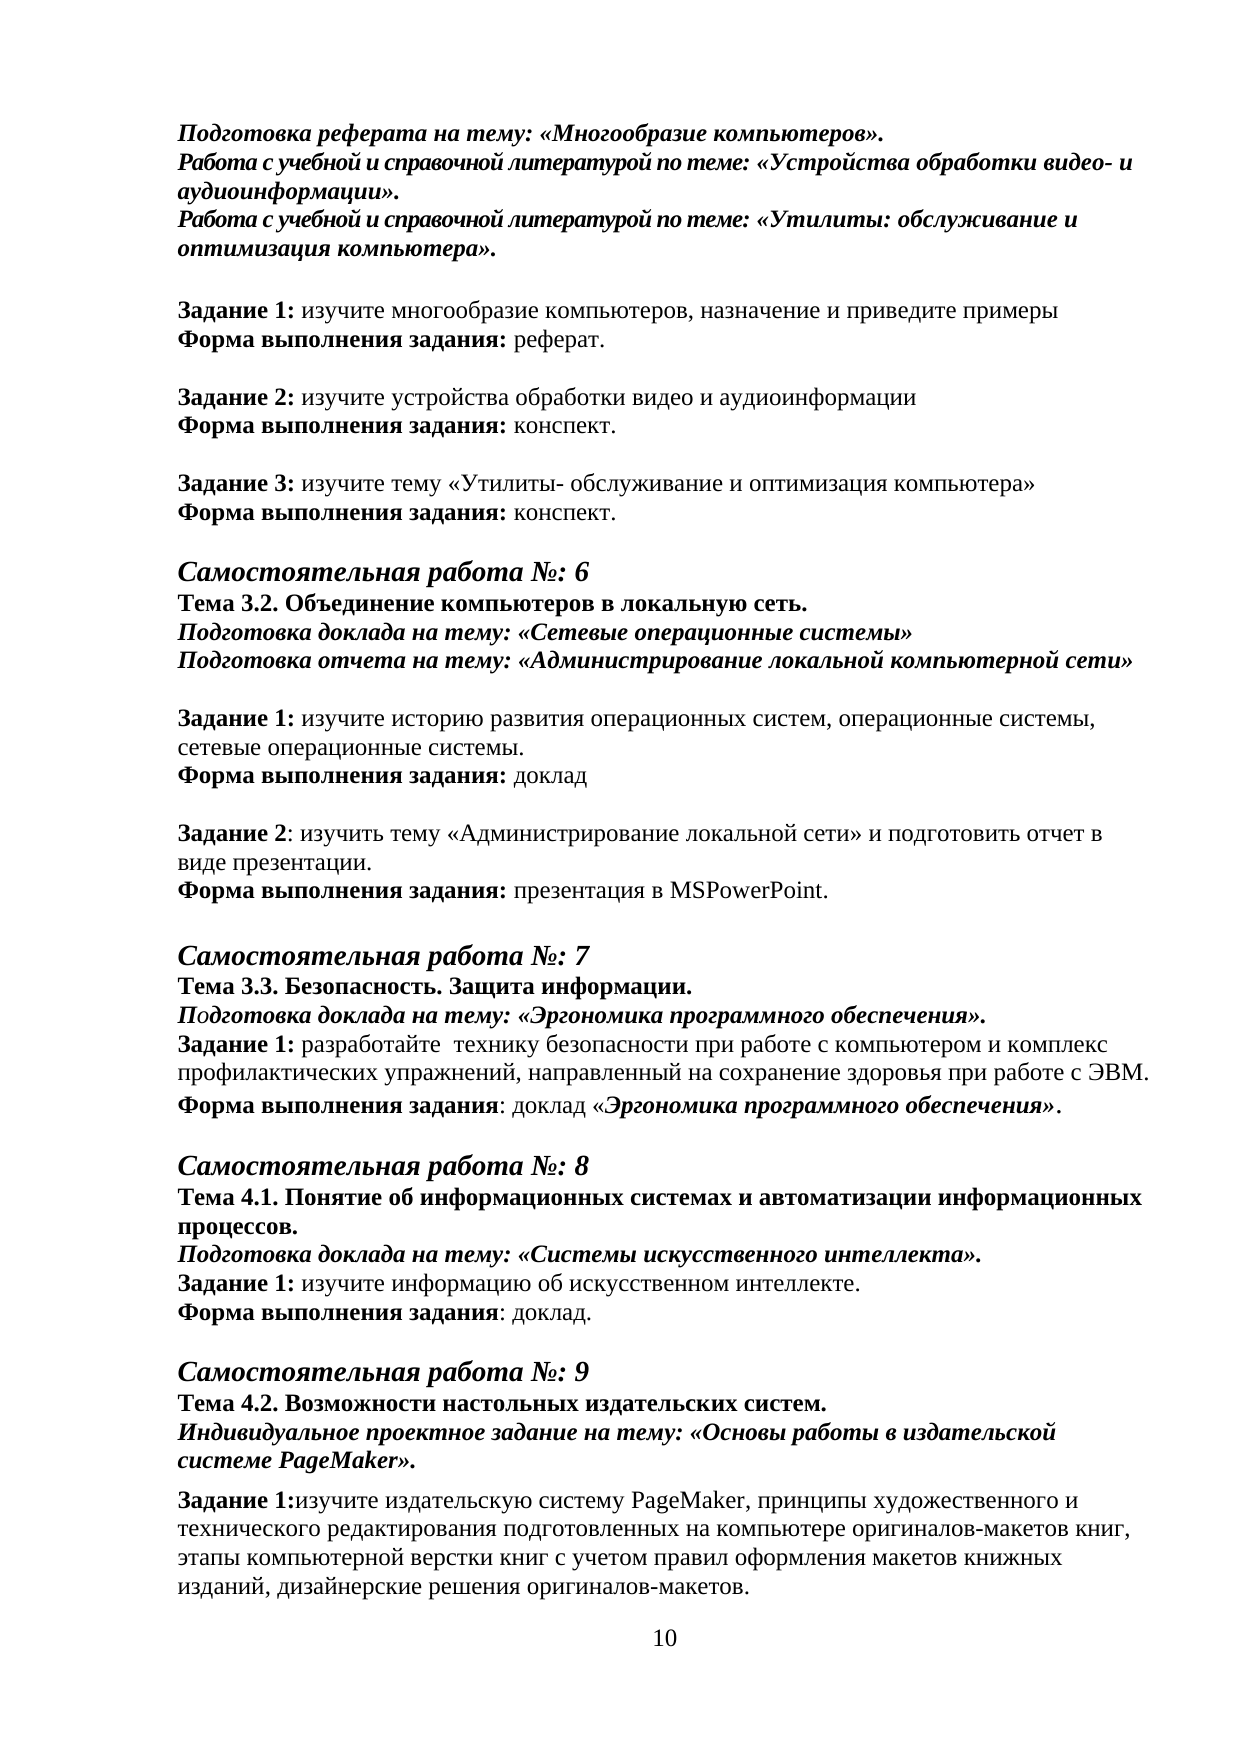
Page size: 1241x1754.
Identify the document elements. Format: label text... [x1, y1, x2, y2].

text Форма выполнения задания: доклад [177, 760, 1152, 789]
text Задание 1:изучите издательскую систему PageMaker, принципы художественного и технического редактирования подготовленных на компьютере оригиналов-макетов книг, этапы компьютерной верстки книг с учетом правил оформления макетов книжных изданий, дизайнерские решения оригиналов-макетов. [177, 1485, 1152, 1600]
text Тема 4.2. Возможности настольных издательских систем. [177, 1388, 1152, 1417]
text Подготовка отчета на тему: «Администрирование локальной компьютерной сети» [177, 645, 1152, 674]
text Самостоятельная работа №: 7 [177, 938, 1152, 971]
text Задание 1: изучите историю развития операционных систем, операционные системы, сетевые операционные системы. [177, 703, 1152, 760]
text Работа с учебной и справочной литературой по теме: «Утилиты: обслуживание и оптимизация компьютера». [177, 204, 1152, 262]
text Подготовка доклада на тему: «Сетевые операционные системы» [177, 617, 1152, 645]
text Тема 3.3. Безопасность. Защита информации. [177, 971, 1152, 1000]
text Самостоятельная работа №: 6 [177, 554, 1152, 588]
text Форма выполнения задания: реферат. [177, 324, 1152, 353]
text Форма выполнения задания: доклад. [177, 1297, 1152, 1326]
text Подготовка реферата на тему: «Многообразие компьютеров». [177, 118, 1152, 147]
text Подготовка доклада на тему: «Эргономика программного обеспечения». [177, 1000, 1152, 1029]
text Самостоятельная работа №: 9 [177, 1354, 1152, 1388]
text Работа с учебной и справочной литературой по теме: «Устройства обработки видео- и аудиоинформации». [177, 147, 1152, 204]
text Тема 4.1. Понятие об информационных системах и автоматизации информационных процессов. [177, 1182, 1152, 1239]
text Форма выполнения задания: презентация в MSPowerPoint. [177, 875, 1152, 904]
text Форма выполнения задания: конспект. [177, 497, 1152, 526]
text Форма выполнения задания: доклад «Эргономика программного обеспечения». [177, 1086, 1152, 1120]
text Тема 3.2. Объединение компьютеров в локальную сеть. [177, 588, 1152, 617]
text Задание 1: изучите информацию об искусственном интеллекте. [177, 1268, 1152, 1297]
text Задание 3: изучите тему «Утилиты- обслуживание и оптимизация компьютера» [177, 468, 1152, 497]
text Задание 2: изучите устройства обработки видео и аудиоинформации [177, 382, 1152, 411]
text Задание 1: изучите многообразие компьютеров, назначение и приведите примеры [177, 296, 1152, 324]
text Подготовка доклада на тему: «Системы искусственного интеллекта». [177, 1239, 1152, 1268]
text Задание 2: изучить тему «Администрирование локальной сети» и подготовить отчет в виде презентации. [177, 818, 1152, 875]
text Самостоятельная работа №: 8 [177, 1148, 1152, 1182]
text Задание 1: разработайте технику безопасности при работе с компьютером и комплекс профилактических упражнений, направленный на сохранение здоровья при работе с ЭВМ. [177, 1029, 1152, 1086]
text Индивидуальное проектное задание на тему: «Основы работы в издательской системе PageMaker». [177, 1417, 1152, 1474]
text Форма выполнения задания: конспект. [177, 411, 1152, 439]
